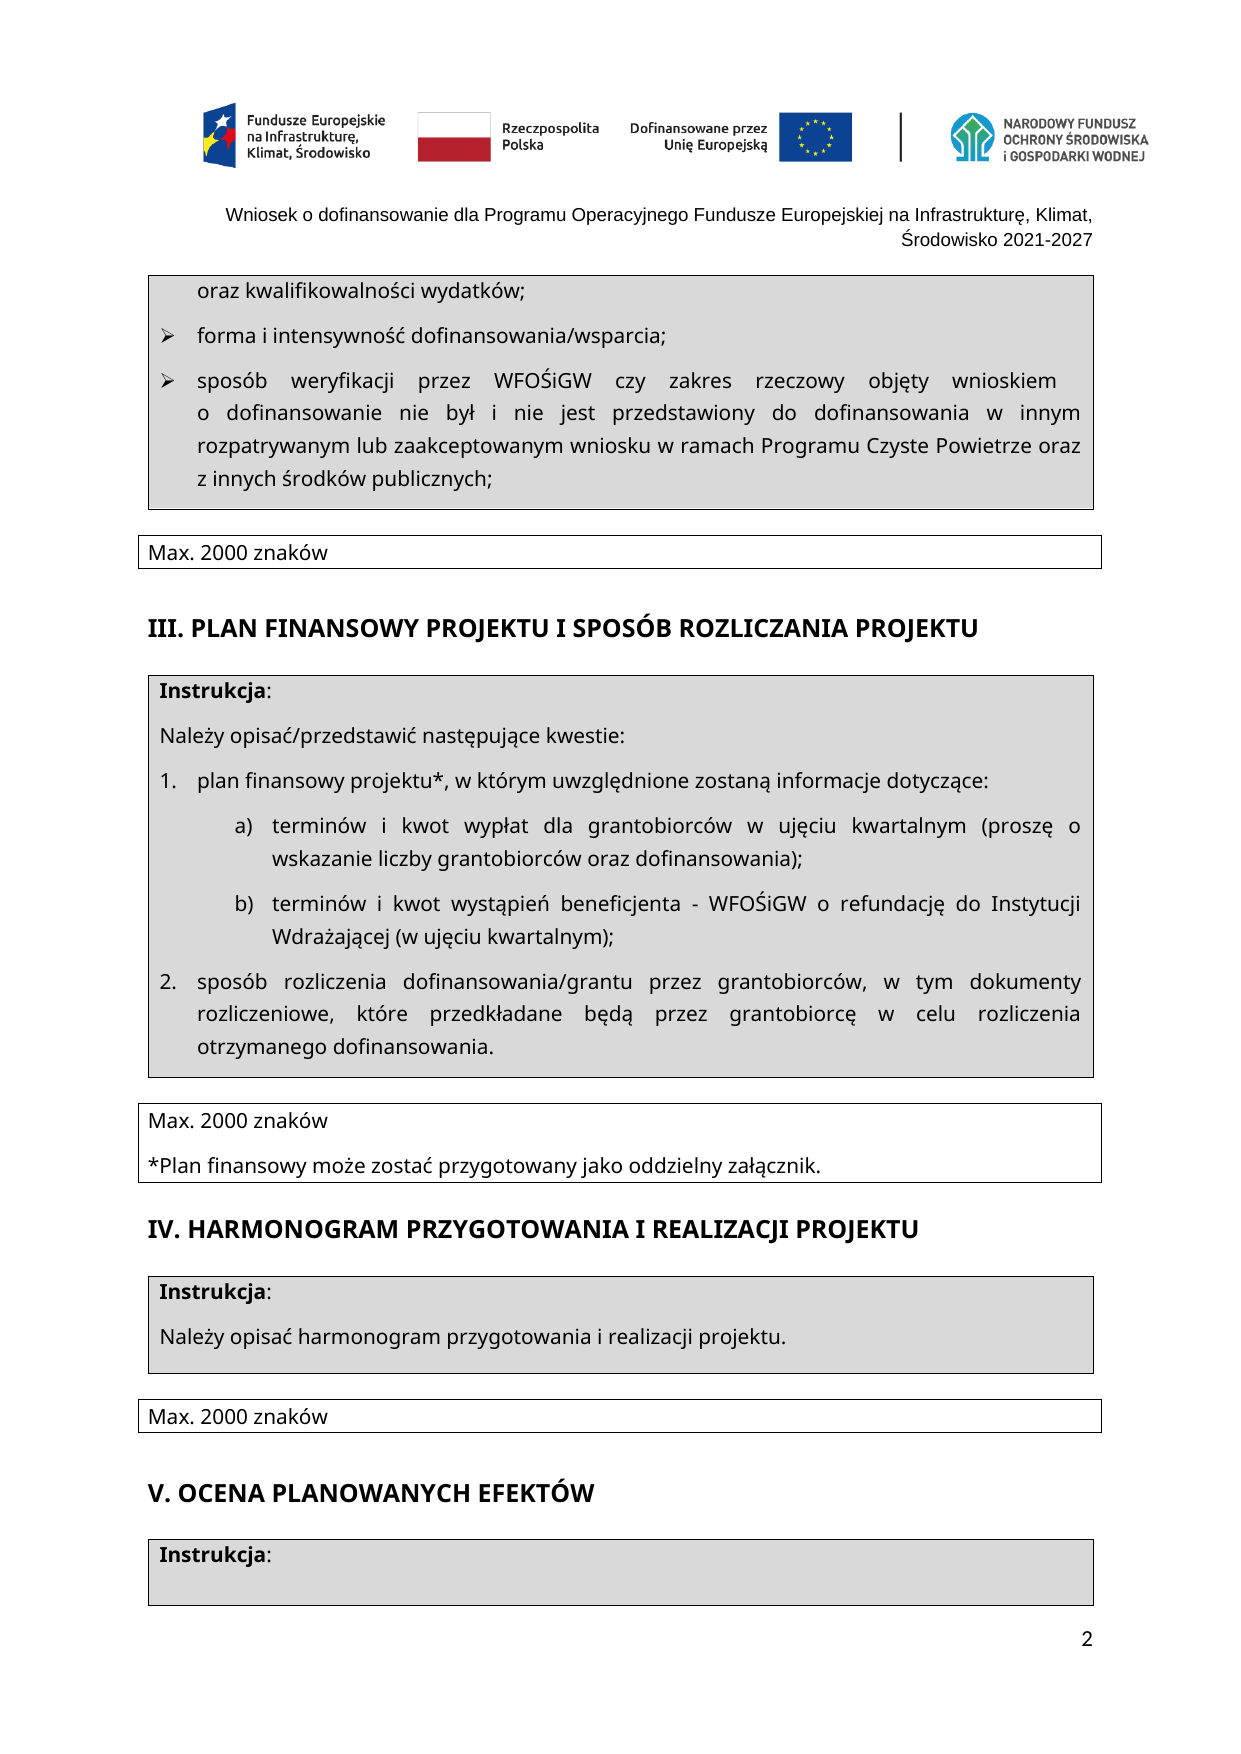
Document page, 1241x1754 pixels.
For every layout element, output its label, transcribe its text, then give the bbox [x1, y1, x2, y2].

text Max. 2000 znaków [139, 1400, 1101, 1432]
text *Plan finansowy może zostać przygotowany jako oddzielny załącznik. [139, 1148, 1101, 1182]
table_header Instrukcja: Należy opisać/przedstawić następujące kwestie: plan finansowy projektu*, w którym uwzględnione zostaną informacje dotyczące: terminów i kwot wypłat dla grantobiorców w ujęciu kwartalnym (proszę o wskazanie liczby grantobiorców oraz dofinansowania); terminów i kwot wystąpień beneficjenta - WFOŚiGW o refundację do Instytucji Wdrażającej (w ujęciu kwartalnym); sposób rozliczenia dofinansowania/grantu przez grantobiorców, w tym dokumenty rozliczeniowe, które przedkładane będą przez grantobiorcę w celu rozliczenia otrzymanego dofinansowania. [149, 676, 1093, 1077]
subtitle III. PLAN FINANSOWY PROJEKTU I SPOSÓB ROZLICZANIA PROJEKTU [148, 611, 1093, 645]
subtitle V. OCENA PLANOWANYCH EFEKTÓW [148, 1475, 1093, 1509]
subtitle IV. HARMONOGRAM PRZYGOTOWANIA I REALIZACJI PROJEKTU [148, 1212, 1093, 1246]
table_header Instrukcja: Należy opisać harmonogram przygotowania i realizacji projektu. [149, 1277, 1093, 1373]
picture [186, 86, 1161, 184]
text Max. 2000 znaków [139, 1104, 1101, 1134]
text Max. 2000 znaków [139, 536, 1101, 568]
